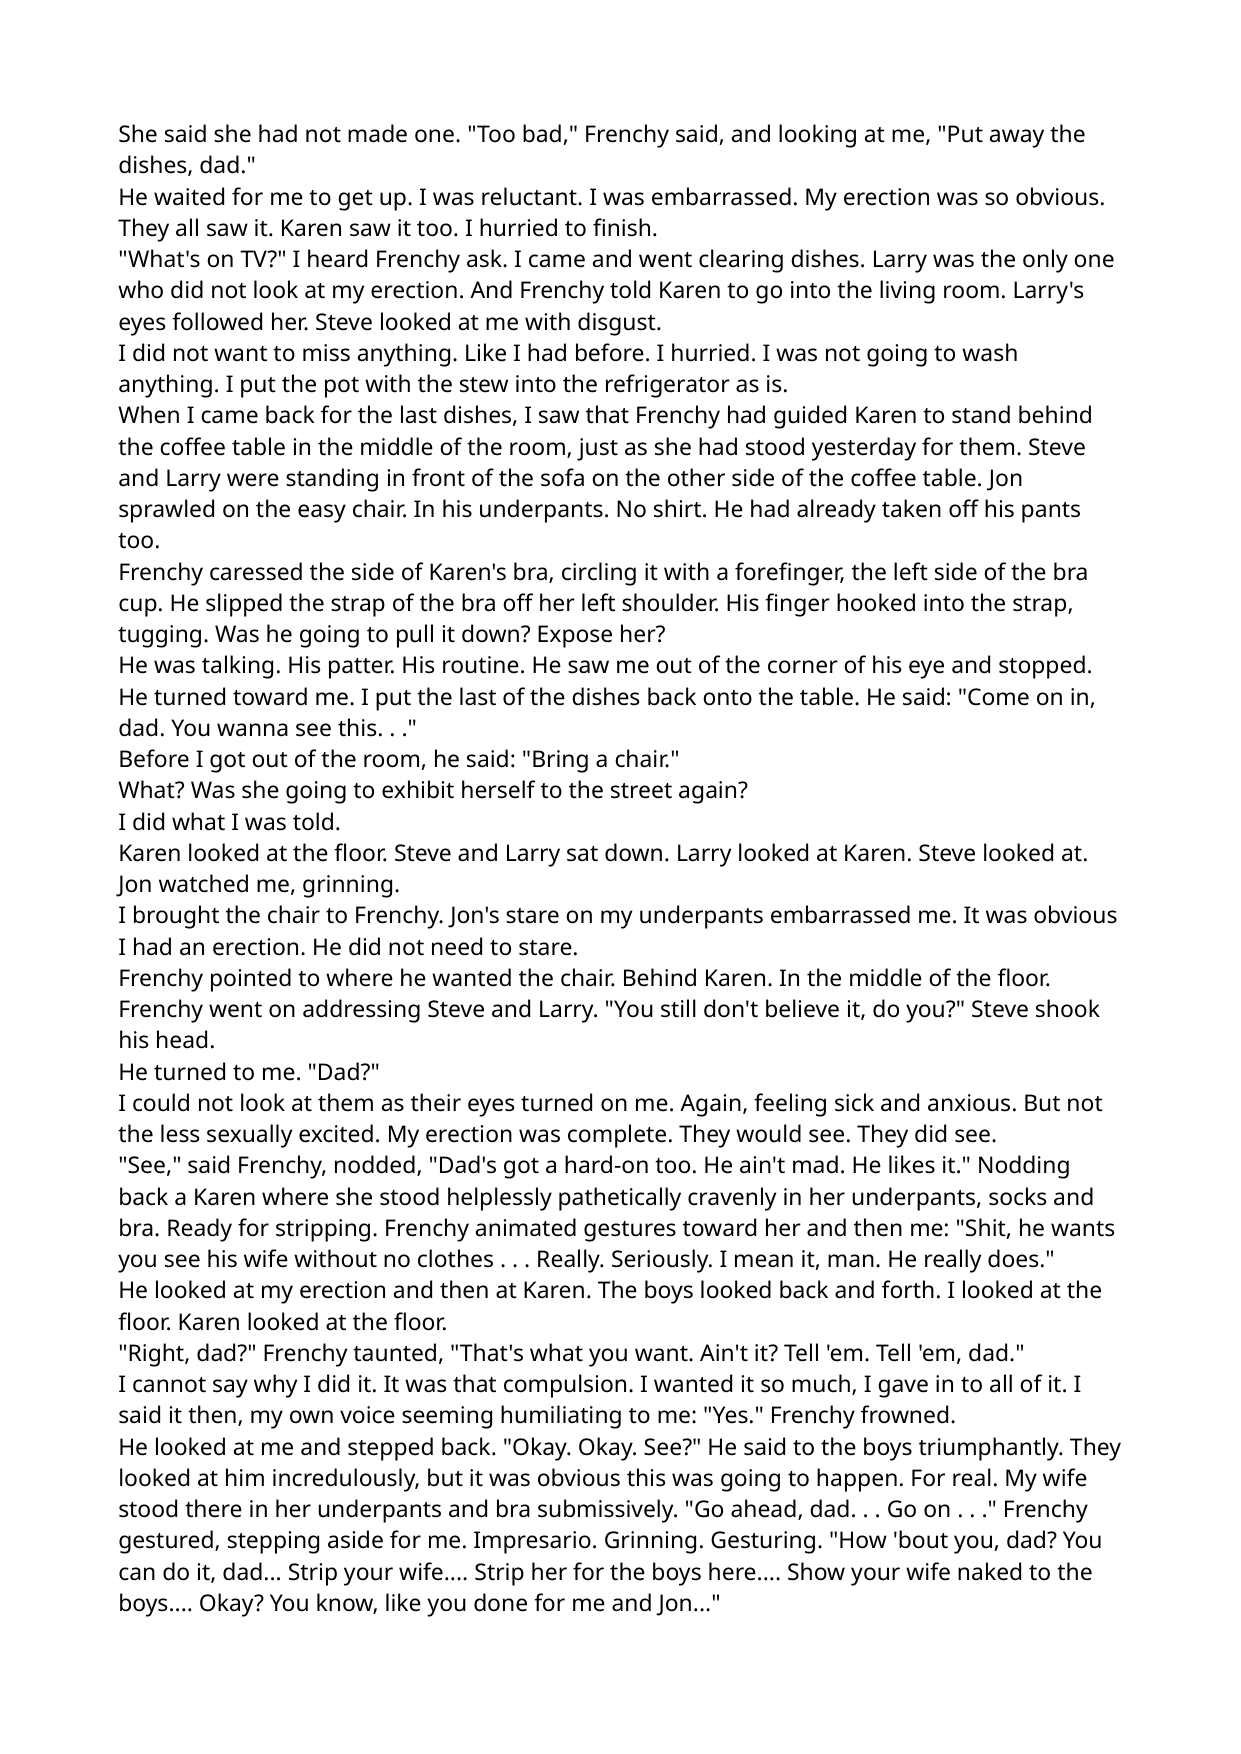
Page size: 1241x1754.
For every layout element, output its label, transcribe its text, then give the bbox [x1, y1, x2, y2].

text "Right, dad?" Frenchy taunted, "That's what you want. Ain't it? Tell 'em. Tell 'em, dad." [118, 1337, 1122, 1368]
text I brought the chair to Frenchy. Jon's stare on my underpants embarrassed me. It was obvious I had an erection. He did not need to stare. [118, 899, 1122, 962]
text Karen looked at the floor. Steve and Larry sat down. Larry looked at Karen. Steve looked at. [118, 837, 1122, 868]
text He looked at me and stepped back. "Okay. Okay. See?" He said to the boys triumphantly. They looked at him incredulously, but it was obvious this was going to happen. For real. My wife stood there in her underpants and bra submissively. "Go ahead, dad. . . Go on . . ." Frenchy gestured, stepping aside for me. Impresario. Grinning. Gesturing. "How 'bout you, dad? You can do it, dad... Strip your wife.... Strip her for the boys here.... Show your wife naked to the boys.... Okay? You know, like you done for me and Jon..." [118, 1431, 1122, 1618]
text "What's on TV?" I heard Frenchy ask. I came and went clearing dishes. Larry was the only one who did not look at my erection. And Frenchy told Karen to go into the living room. Larry's eyes followed her. Steve looked at me with disgust. [118, 243, 1122, 337]
text Frenchy pointed to where he wanted the chair. Behind Karen. In the middle of the floor. [118, 962, 1122, 993]
text When I came back for the last dishes, I saw that Frenchy had guided Karen to stand behind the coffee table in the middle of the room, just as she had stood yesterday for them. Steve and Larry were standing in front of the sofa on the other side of the coffee table. Jon sprawled on the easy chair. In his underpants. No shirt. He had already taken off his pants too. [118, 399, 1122, 556]
text I could not look at them as their eyes turned on me. Again, feeling sick and anxious. But not the less sexually excited. My erection was complete. They would see. They did see. [118, 1087, 1122, 1149]
text "See," said Frenchy, nodded, "Dad's got a hard-on too. He ain't mad. He likes it." Nodding back a Karen where she stood helplessly pathetically cravenly in her underpants, socks and bra. Ready for stripping. Frenchy animated gestures toward her and then me: "Shit, he wants you see his wife without no clothes . . . Really. Seriously. I mean it, man. He really does." [118, 1149, 1122, 1274]
text Jon watched me, grinning. [118, 868, 1122, 899]
text He waited for me to get up. I was reluctant. I was embarrassed. My erection was so obvious. They all saw it. Karen saw it too. I hurried to finish. [118, 181, 1122, 243]
text She said she had not made one. "Too bad," Frenchy said, and looking at me, "Put away the dishes, dad." [118, 118, 1122, 181]
text I did what I was told. [118, 806, 1122, 837]
text He was talking. His patter. His routine. He saw me out of the corner of his eye and stopped. He turned toward me. I put the last of the dishes back onto the table. He said: "Come on in, dad. You wanna see this. . ." [118, 649, 1122, 743]
text I cannot say why I did it. It was that compulsion. I wanted it so much, I gave in to all of it. I said it then, my own voice seeming humiliating to me: "Yes." Frenchy frowned. [118, 1368, 1122, 1431]
text He turned to me. "Dad?" [118, 1056, 1122, 1087]
text He looked at my erection and then at Karen. The boys looked back and forth. I looked at the floor. Karen looked at the floor. [118, 1274, 1122, 1337]
text I did not want to miss anything. Like I had before. I hurried. I was not going to wash anything. I put the pot with the stew into the refrigerator as is. [118, 337, 1122, 399]
text Frenchy caressed the side of Karen's bra, circling it with a forefinger, the left side of the bra cup. He slipped the strap of the bra off her left shoulder. His finger hooked into the strap, tugging. Was he going to pull it down? Expose her? [118, 556, 1122, 649]
text Frenchy went on addressing Steve and Larry. "You still don't believe it, do you?" Steve shook his head. [118, 993, 1122, 1056]
text Before I got out of the room, he said: "Bring a chair." [118, 743, 1122, 774]
text What? Was she going to exhibit herself to the street again? [118, 774, 1122, 806]
